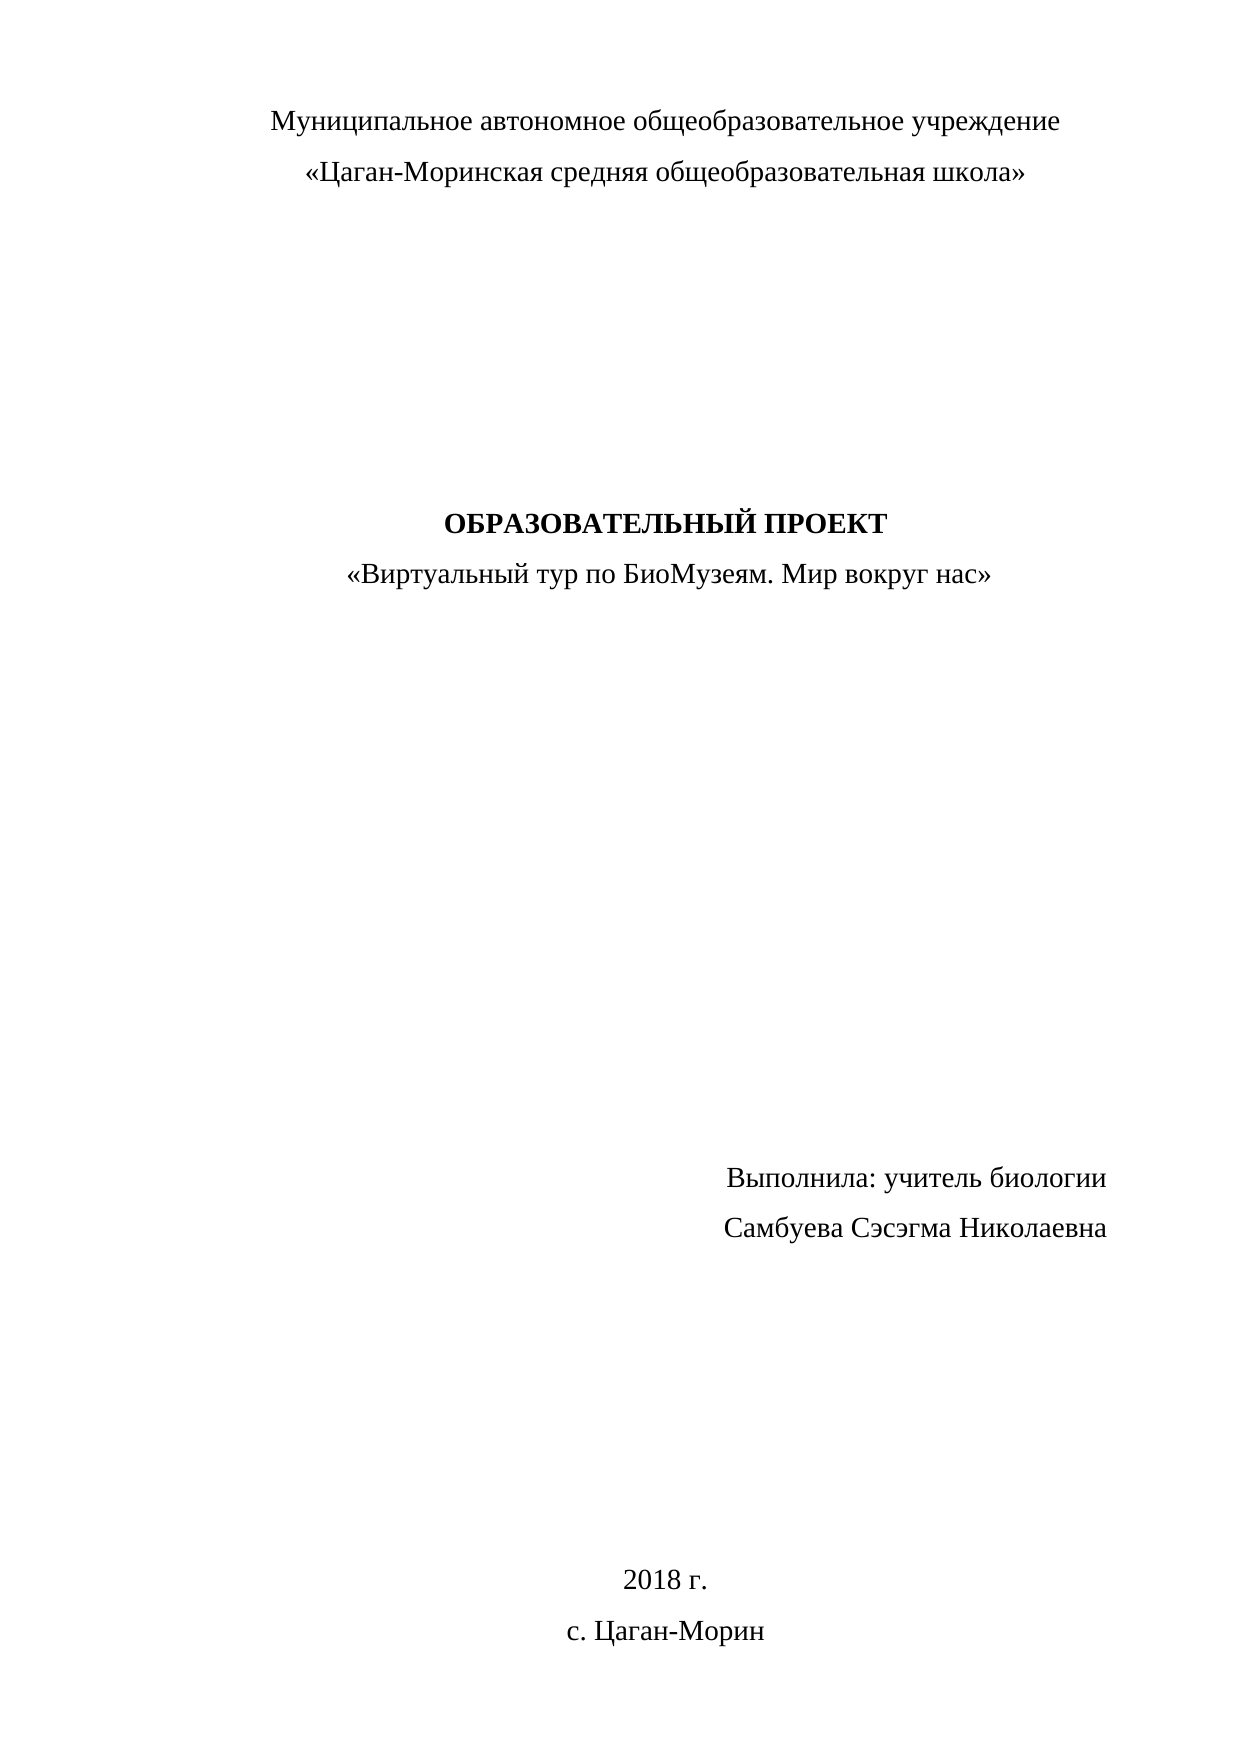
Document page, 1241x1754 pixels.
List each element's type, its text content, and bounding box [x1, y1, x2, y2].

text ОБРАЗОВАТЕЛЬНЫЙ ПРОЕКТ [150, 506, 1107, 539]
text «Виртуальный тур по БиоМузеям. Мир вокруг нас» [150, 556, 1107, 590]
text Выполнила: учитель биологии [150, 1160, 1107, 1193]
text «Цаган-Моринская средняя общеобразовательная школа» [150, 154, 1107, 187]
text 2018 г. [150, 1562, 1107, 1596]
text Муниципальное автономное общеобразовательное учреждение [150, 103, 1107, 137]
text с. Цаган-Морин [150, 1613, 1107, 1646]
text Самбуева Сэсэгма Николаевна [150, 1210, 1107, 1244]
